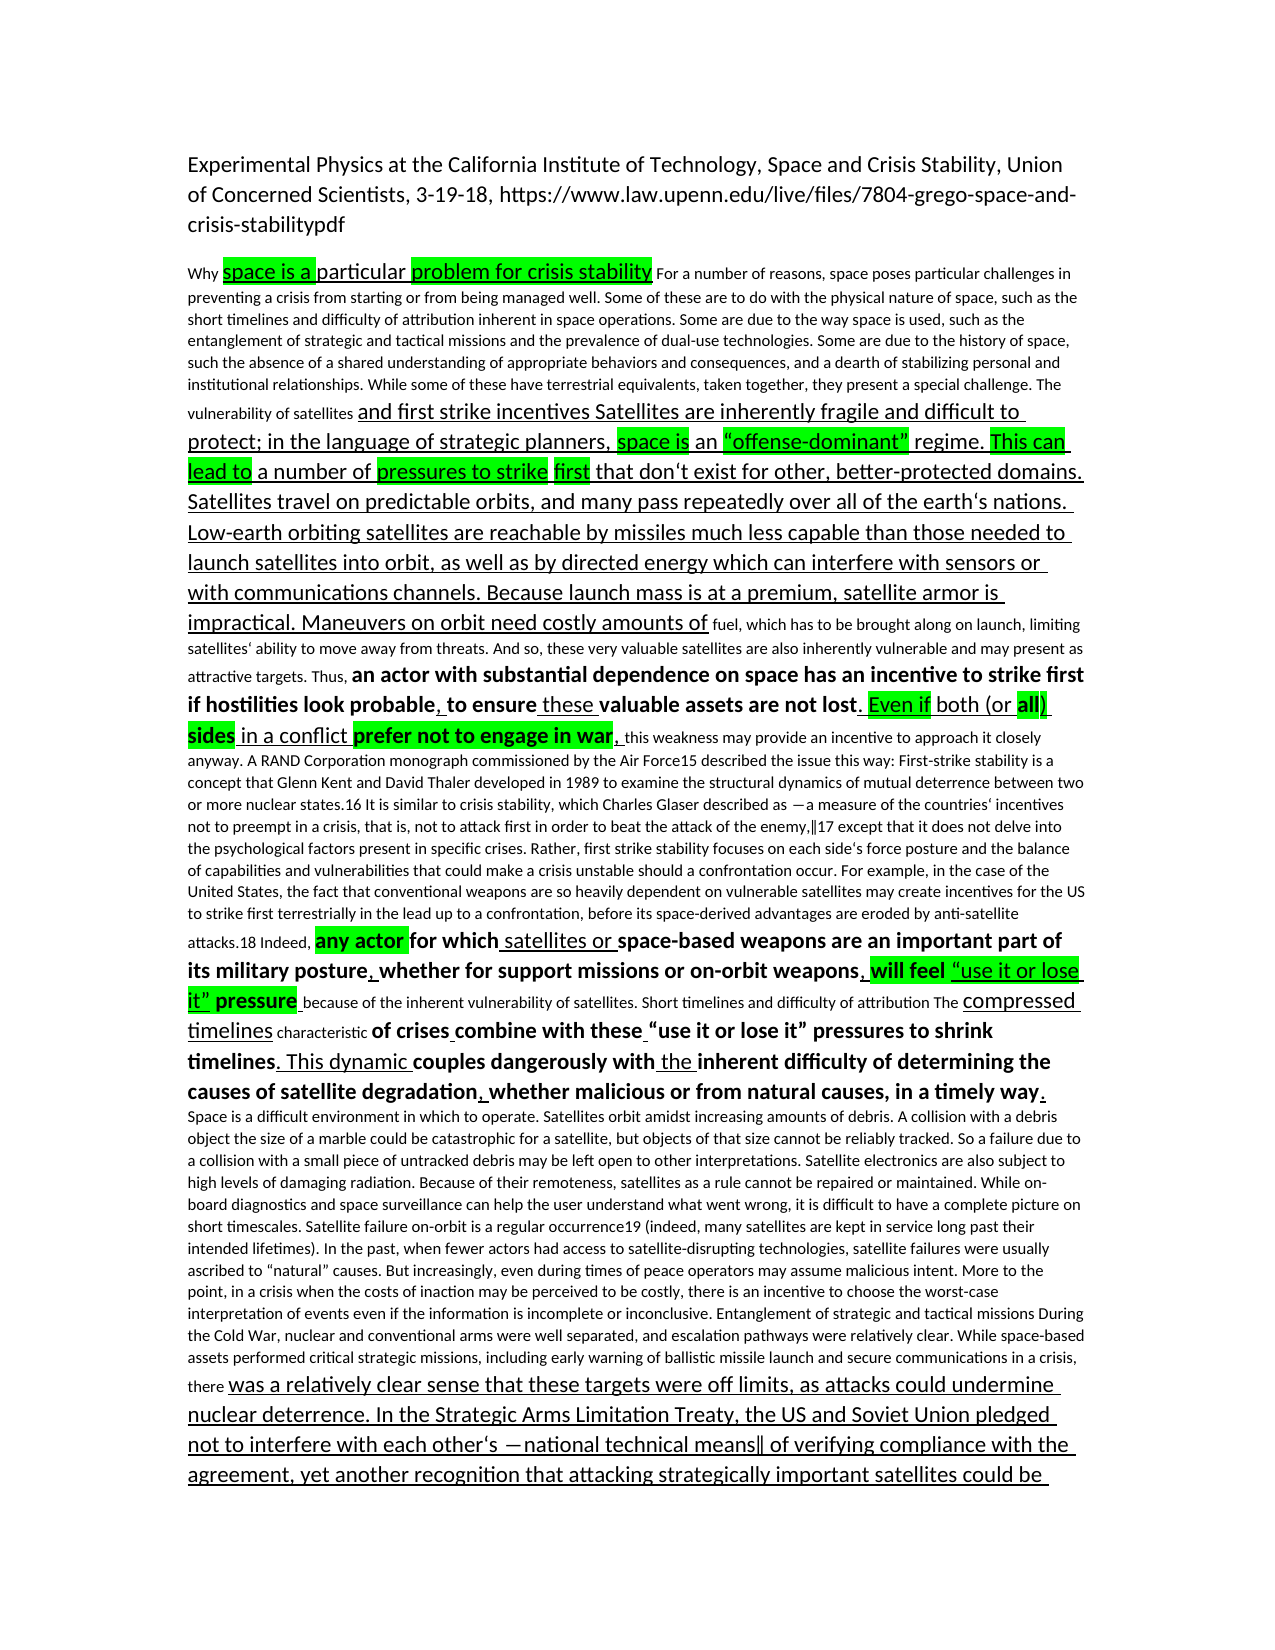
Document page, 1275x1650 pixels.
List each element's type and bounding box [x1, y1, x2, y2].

text [187, 150, 1087, 238]
text [187, 257, 1087, 1488]
